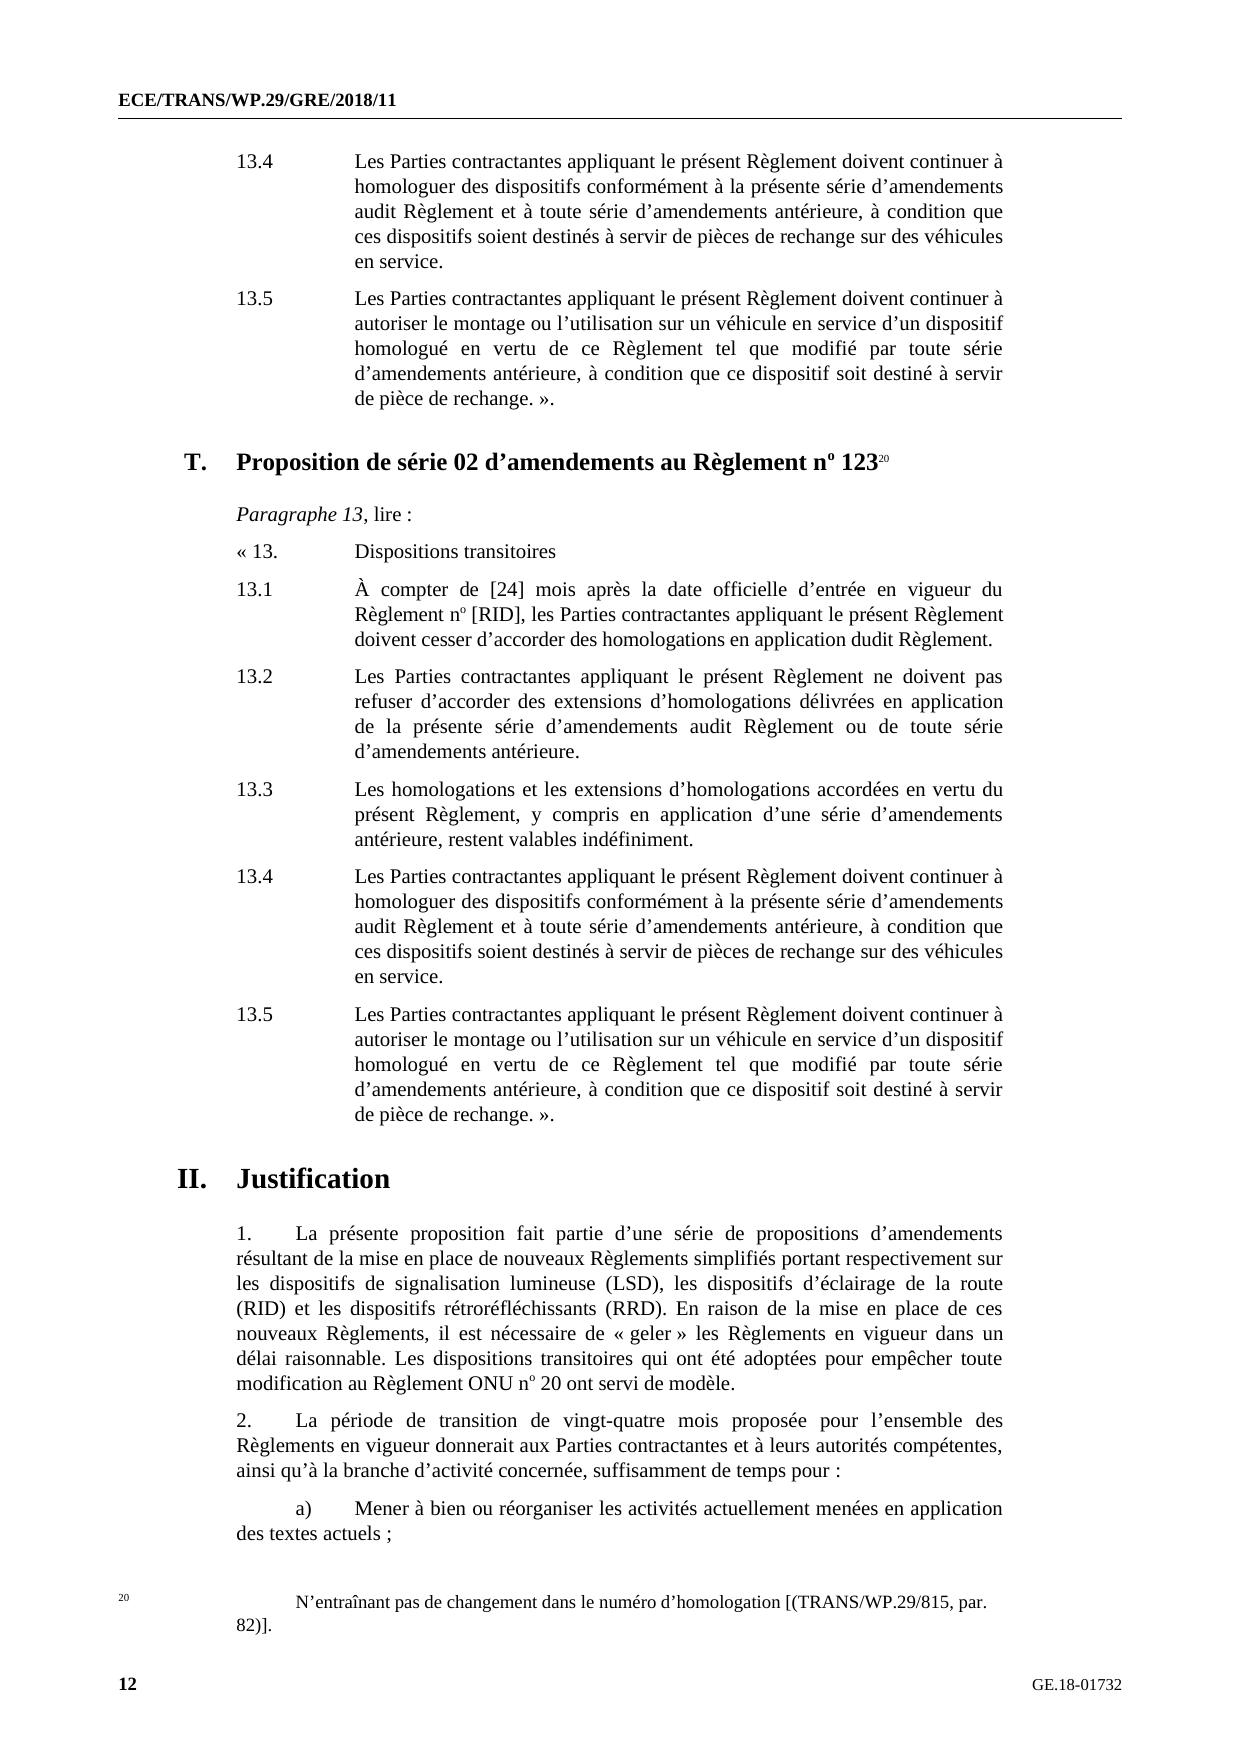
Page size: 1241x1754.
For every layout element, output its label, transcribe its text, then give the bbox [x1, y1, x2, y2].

text 13.5 Les Parties contractantes appliquant le présent Règlement doivent continuer à autoriser le montage ou l’utilisation sur un véhicule en service d’un dispositif homologué en vertu de ce Règlement tel que modifié par toute série d’amendements antérieure, à condition que ce dispositif soit destiné à servir de pièce de rechange. ». [236, 285, 1004, 410]
text 13.2 Les Parties contractantes appliquant le présent Règlement ne doivent pas refuser d’accorder des extensions d’homologations délivrées en application de la présente série d’amendements audit Règlement ou de toute série d’amendements antérieure. [236, 663, 1004, 763]
text Paragraphe 13, lire : [236, 501, 1004, 526]
text 13.5 Les Parties contractantes appliquant le présent Règlement doivent continuer à autoriser le montage ou l’utilisation sur un véhicule en service d’un dispositif homologué en vertu de ce Règlement tel que modifié par toute série d’amendements antérieure, à condition que ce dispositif soit destiné à servir de pièce de rechange. ». [236, 1001, 1004, 1126]
text a) Mener à bien ou réorganiser les activités actuellement menées en application des textes actuels ; [236, 1494, 1004, 1544]
text 1. La présente proposition fait partie d’une série de propositions d’amendements résultant de la mise en place de nouveaux Règlements simplifiés portant respectivement sur les dispositifs de signalisation lumineuse (LSD), les dispositifs d’éclairage de la route (RID) et les dispositifs rétroréfléchissants (RRD). En raison de la mise en place de ces nouveaux Règlements, il est nécessaire de « geler » les Règlements en vigueur dans un délai raisonnable. Les dispositions transitoires qui ont été adoptées pour empêcher toute modification au Règlement ONU no 20 ont servi de modèle. [236, 1219, 1004, 1394]
text T. Proposition de série 02 d’amendements au Règlement no 123 [118, 448, 1004, 476]
text 13.4 Les Parties contractantes appliquant le présent Règlement doivent continuer à homologuer des dispositifs conformément à la présente série d’amendements audit Règlement et à toute série d’amendements antérieure, à condition que ces dispositifs soient destinés à servir de pièces de rechange sur des véhicules en service. [236, 148, 1004, 273]
text 2. La période de transition de vingt-quatre mois proposée pour l’ensemble des Règlements en vigueur donnerait aux Parties contractantes et à leurs autorités compétentes, ainsi qu’à la branche d’activité concernée, suffisamment de temps pour : [236, 1407, 1004, 1482]
text « 13. Dispositions transitoires [236, 538, 1004, 563]
text II. Justification [118, 1163, 1004, 1194]
text 13.1 À compter de [24] mois après la date officielle d’entrée en vigueur du Règlement no [RID], les Parties contractantes appliquant le présent Règlement doivent cesser d’accorder des homologations en application dudit Règlement. [236, 576, 1004, 651]
text 13.3 Les homologations et les extensions d’homologations accordées en vertu du présent Règlement, y compris en application d’une série d’amendements antérieure, restent valables indéfiniment. [236, 776, 1004, 851]
text 13.4 Les Parties contractantes appliquant le présent Règlement doivent continuer à homologuer des dispositifs conformément à la présente série d’amendements audit Règlement et à toute série d’amendements antérieure, à condition que ces dispositifs soient destinés à servir de pièces de rechange sur des véhicules en service. [236, 863, 1004, 988]
